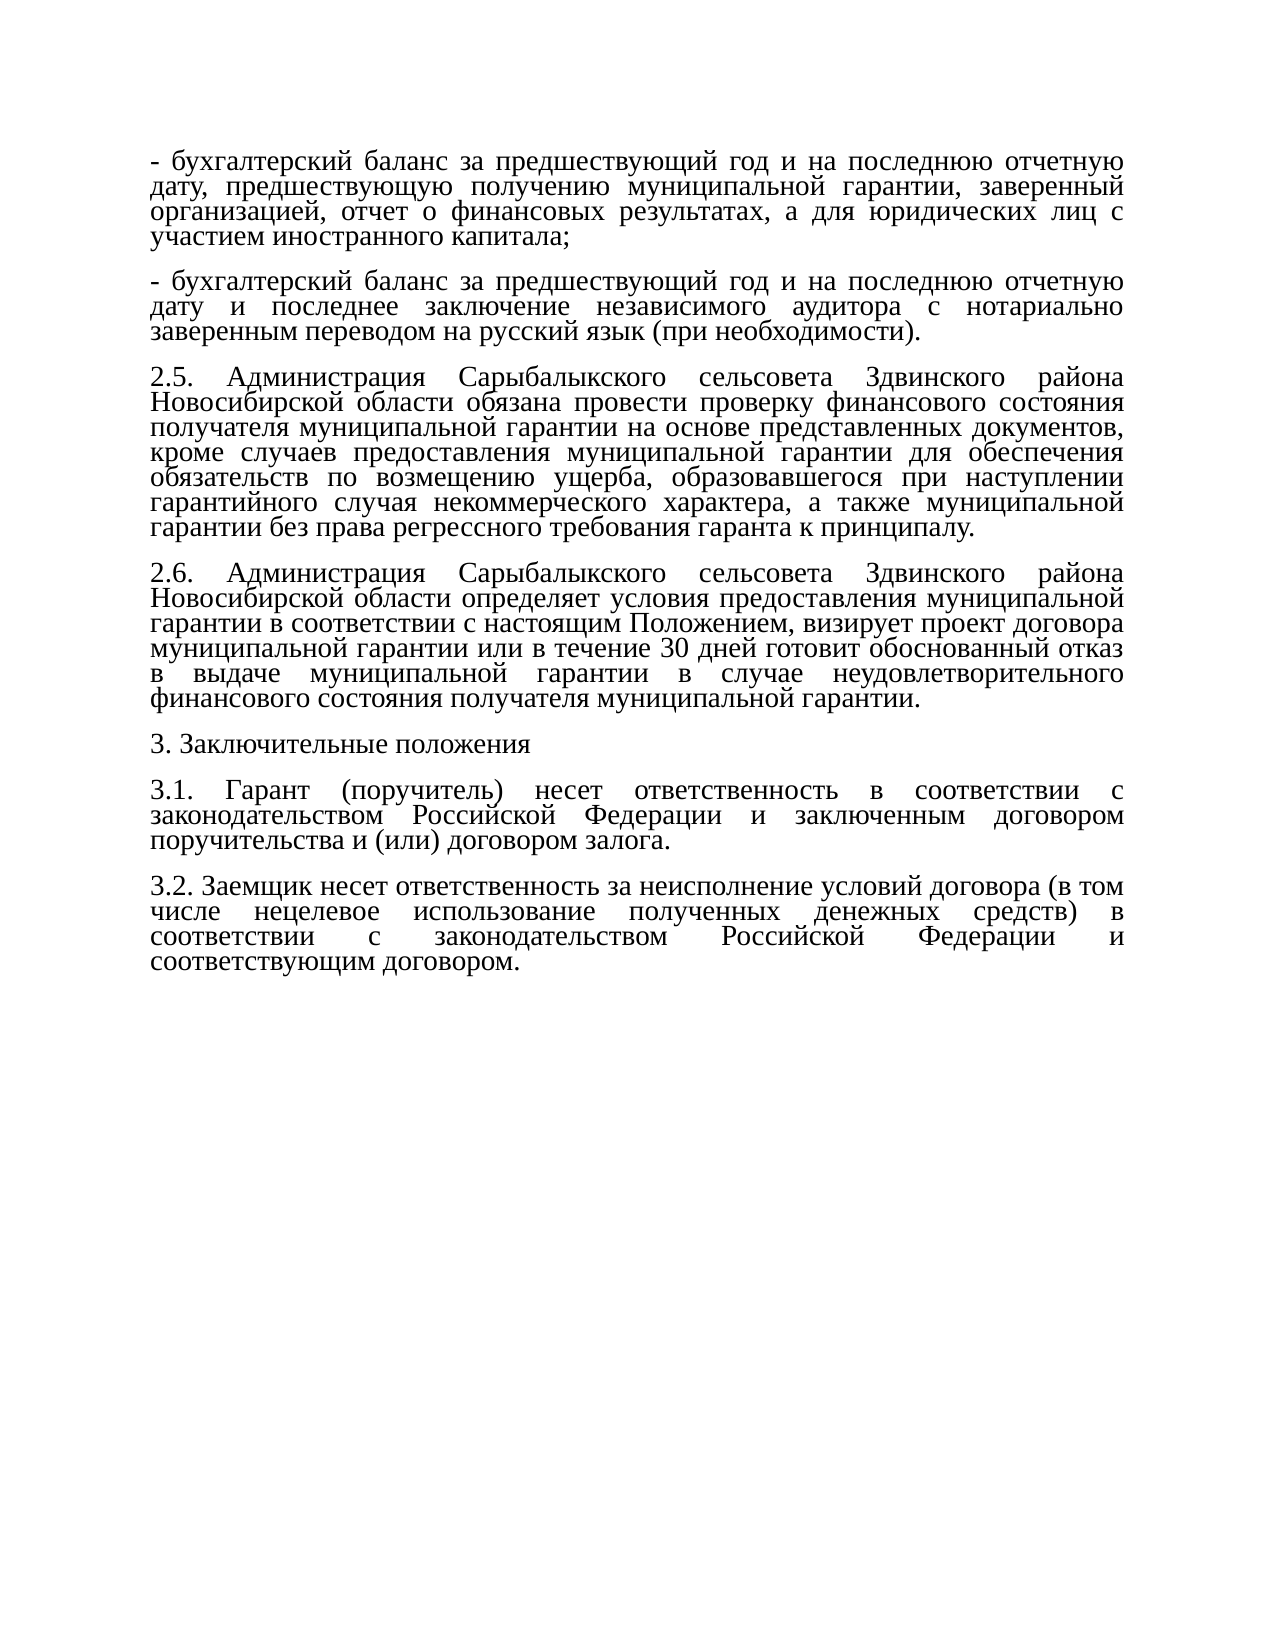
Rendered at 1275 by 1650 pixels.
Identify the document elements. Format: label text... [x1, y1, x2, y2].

text - бухгалтерский баланс за предшествующий год и на последнюю отчетную дату и последнее заключение независимого аудитора с нотариально заверенным переводом на русский язык (при необходимости). [150, 271, 1125, 346]
text - бухгалтерский баланс за предшествующий год и на последнюю отчетную дату, предшествующую получению муниципальной гарантии, заверенный организацией, отчет о финансовых результатах, а для юридических лиц с участием иностранного капитала; [150, 150, 1125, 250]
text 3. Заключительные положения [150, 733, 1125, 758]
text 3.2. Заемщик несет ответственность за неисполнение условий договора (в том числе нецелевое использование полученных денежных средств) в соответствии с законодательством Российской Федерации и соответствующим договором. [150, 875, 1125, 975]
text 3.1. Гарант (поручитель) несет ответственность в соответствии с законодательством Российской Федерации и заключенным договором поручительства и (или) договором залога. [150, 779, 1125, 854]
text 2.6. Администрация Сарыбалыкского сельсовета Здвинского района Новосибирской области определяет условия предоставления муниципальной гарантии в соответствии с настоящим Положением, визирует проект договора муниципальной гарантии или в течение 30 дней готовит обоснованный отказ в выдаче муниципальной гарантии в случае неудовлетворительного финансового состояния получателя муниципальной гарантии. [150, 562, 1125, 712]
text 2.5. Администрация Сарыбалыкского сельсовета Здвинского района Новосибирской области обязана провести проверку финансового состояния получателя муниципальной гарантии на основе представленных документов, кроме случаев предоставления муниципальной гарантии для обеспечения обязательств по возмещению ущерба, образовавшегося при наступлении гарантийного случая некоммерческого характера, а также муниципальной гарантии без права регрессного требования гаранта к принципалу. [150, 367, 1125, 542]
